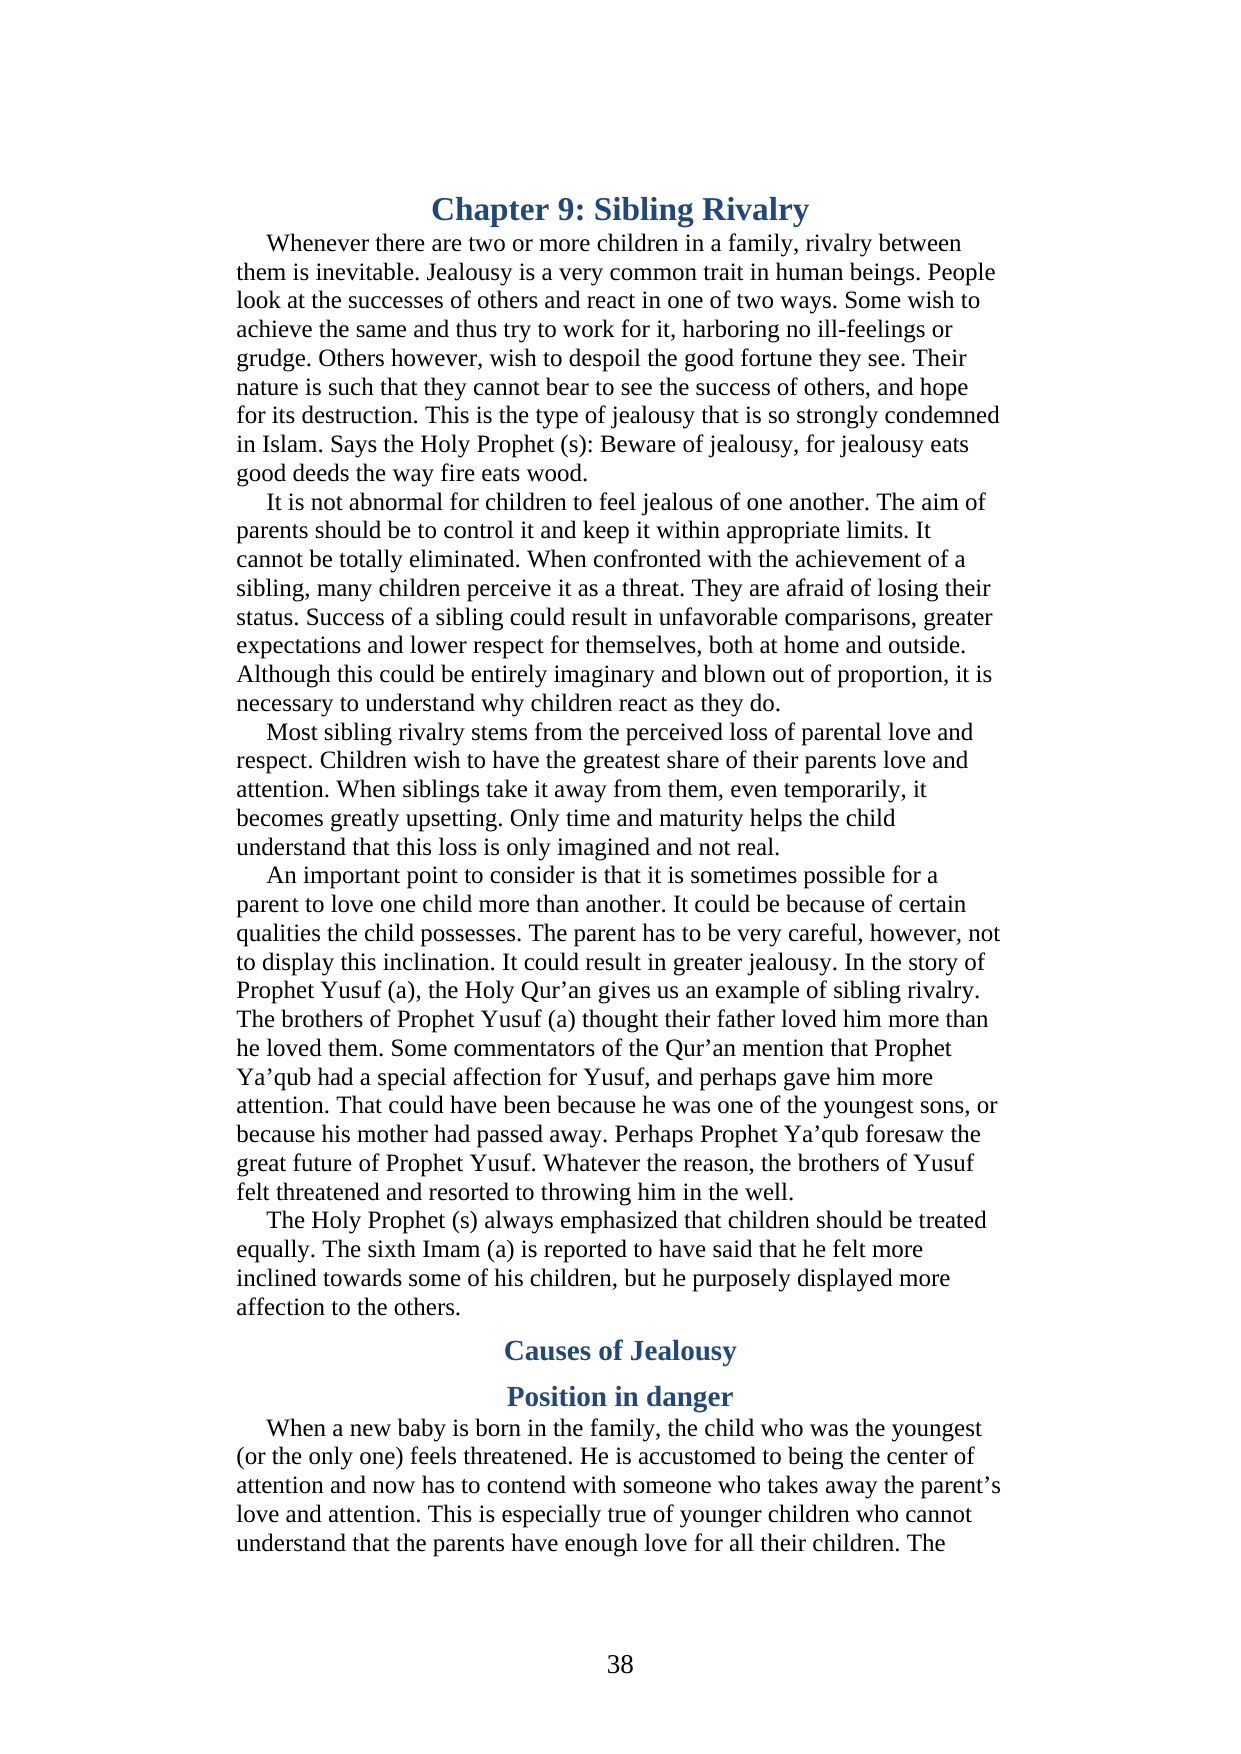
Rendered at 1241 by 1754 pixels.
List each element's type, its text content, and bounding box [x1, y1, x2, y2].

text The Holy Prophet (s) always emphasized that children should be treated equally. The sixth Imam (a) is reported to have said that he felt more inclined towards some of his children, but he purposely displayed more affection to the others. [236, 1206, 1004, 1321]
text Whenever there are two or more children in a family, rivalry between them is inevitable. Jealousy is a very common trait in human beings. People look at the successes of others and react in one of two ways. Some wish to achieve the same and thus try to work for it, harboring no ill-feelings or grudge. Others however, wish to despoil the good fortune they see. Their nature is such that they cannot bear to see the success of others, and hope for its destruction. This is the type of jealousy that is so strongly condemned in Islam. Says the Holy Prophet (s): Beware of jealousy, for jealousy eats good deeds the way fire eats wood. [236, 228, 1004, 487]
text An important point to consider is that it is sometimes possible for a parent to love one child more than another. It could be because of certain qualities the child possesses. The parent has to be very careful, however, not to display this inclination. It could result in greater jealousy. In the story of Prophet Yusuf (a), the Holy Qur’an gives us an example of sibling rivalry. The brothers of Prophet Yusuf (a) thought their father loved him more than he loved them. Some commentators of the Qur’an mention that Prophet Ya’qub had a special affection for Yusuf, and perhaps gave him more attention. That could have been because he was one of the youngest sons, or because his mother had passed away. Perhaps Prophet Ya’qub foresaw the great future of Prophet Yusuf. Whatever the reason, the brothers of Yusuf felt threatened and resorted to throwing him in the well. [236, 861, 1004, 1206]
subtitle Chapter 9: Sibling Rivalry [236, 190, 1004, 228]
subtitle Causes of Jealousy [236, 1333, 1004, 1367]
subtitle Position in danger [236, 1379, 1004, 1413]
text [236, 1413, 1004, 1556]
text It is not abnormal for children to feel jealous of one another. The aim of parents should be to control it and keep it within appropriate limits. It cannot be totally eliminated. When confronted with the achievement of a sibling, many children perceive it as a threat. They are afraid of losing their status. Success of a sibling could result in unfavorable comparisons, greater expectations and lower respect for themselves, both at home and outside. Although this could be entirely imaginary and blown out of proportion, it is necessary to understand why children react as they do. [236, 487, 1004, 717]
text Most sibling rivalry stems from the perceived loss of parental love and respect. Children wish to have the greatest share of their parents love and attention. When siblings take it away from them, even temporarily, it becomes greatly upsetting. Only time and maturity helps the child understand that this loss is only imagined and not real. [236, 717, 1004, 861]
